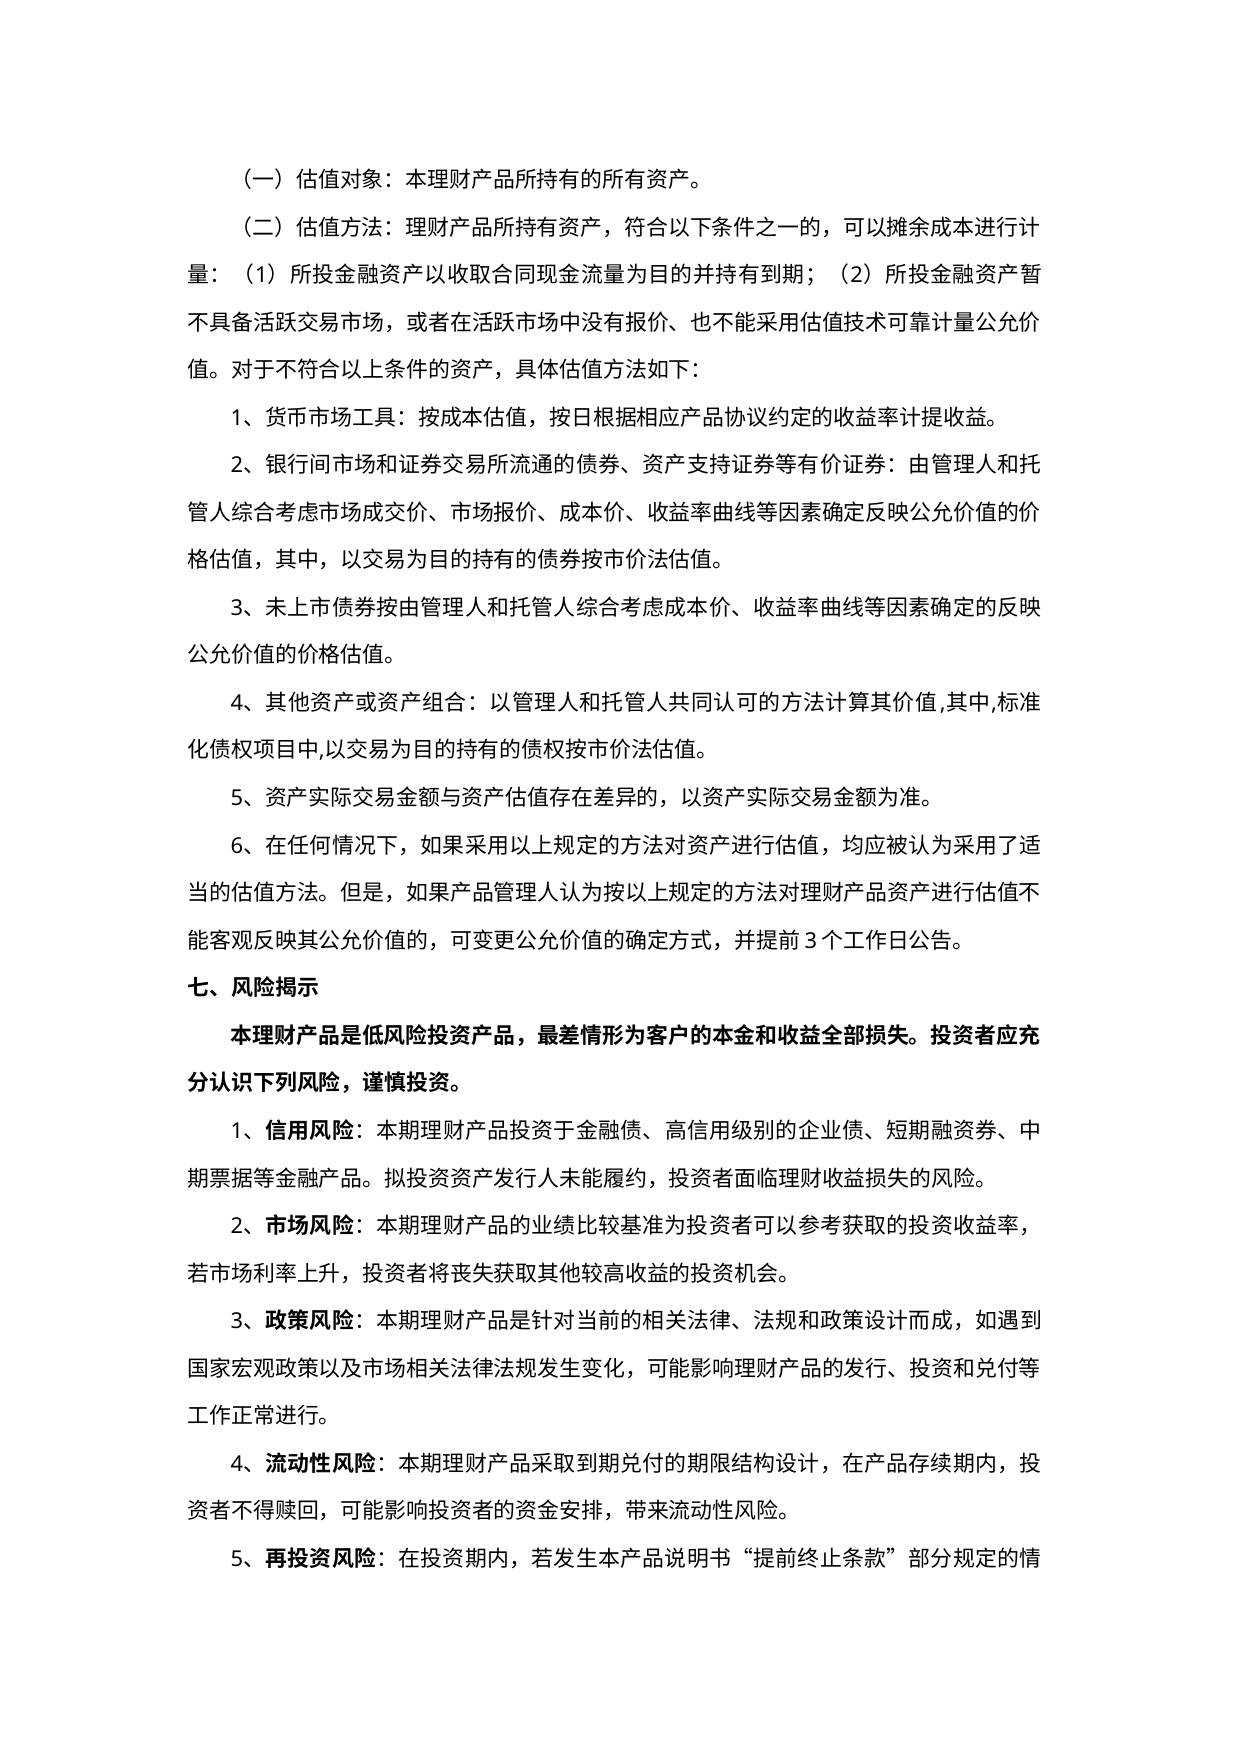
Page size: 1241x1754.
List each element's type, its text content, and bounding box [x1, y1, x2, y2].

text 3、政策风险：本期理财产品是针对当前的相关法律、法规和政策设计而成，如遇到国家宏观政策以及市场相关法律法规发生变化，可能影响理财产品的发行、投资和兑付等工作正常进行。 [187, 1303, 1042, 1430]
text 2、银行间市场和证券交易所流通的债券、资产支持证券等有价证券：由管理人和托管人综合考虑市场成交价、市场报价、成本价、收益率曲线等因素确定反映公允价值的价格估值，其中，以交易为目的持有的债券按市价法估值。 [187, 447, 1042, 574]
text 4、其他资产或资产组合：以管理人和托管人共同认可的方法计算其价值,其中,标准化债权项目中,以交易为目的持有的债权按市价法估值。 [187, 685, 1042, 764]
text 2、市场风险：本期理财产品的业绩比较基准为投资者可以参考获取的投资收益率，若市场利率上升，投资者将丧失获取其他较高收益的投资机会。 [187, 1208, 1042, 1287]
text （二）估值方法：理财产品所持有资产，符合以下条件之一的，可以摊余成本进行计量：（1）所投金融资产以收取合同现金流量为目的并持有到期；（2）所投金融资产暂不具备活跃交易市场，或者在活跃市场中没有报价、也不能采用估值技术可靠计量公允价值。对于不符合以上条件的资产，具体估值方法如下： [187, 209, 1042, 384]
text 4、流动性风险：本期理财产品采取到期兑付的期限结构设计，在产品存续期内，投资者不得赎回，可能影响投资者的资金安排，带来流动性风险。 [187, 1446, 1042, 1525]
text （一）估值对象：本理财产品所持有的所有资产。 [187, 162, 1042, 194]
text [187, 1541, 1042, 1573]
text 1、信用风险：本期理财产品投资于金融债、高信用级别的企业债、短期融资券、中期票据等金融产品。拟投资资产发行人未能履约，投资者面临理财收益损失的风险。 [187, 1113, 1042, 1192]
text 5、资产实际交易金额与资产估值存在差异的，以资产实际交易金额为准。 [187, 780, 1042, 812]
text 本理财产品是低风险投资产品，最差情形为客户的本金和收益全部损失。投资者应充分认识下列风险，谨慎投资。 [187, 1018, 1042, 1097]
text 6、在任何情况下，如果采用以上规定的方法对资产进行估值，均应被认为采用了适当的估值方法。但是，如果产品管理人认为按以上规定的方法对理财产品资产进行估值不能客观反映其公允价值的，可变更公允价值的确定方式，并提前3个工作日公告。 [187, 828, 1042, 954]
text 1、货币市场工具：按成本估值，按日根据相应产品协议约定的收益率计提收益。 [187, 399, 1042, 431]
text 七、风险揭示 [187, 970, 1042, 1002]
text 3、未上市债券按由管理人和托管人综合考虑成本价、收益率曲线等因素确定的反映公允价值的价格估值。 [187, 590, 1042, 669]
